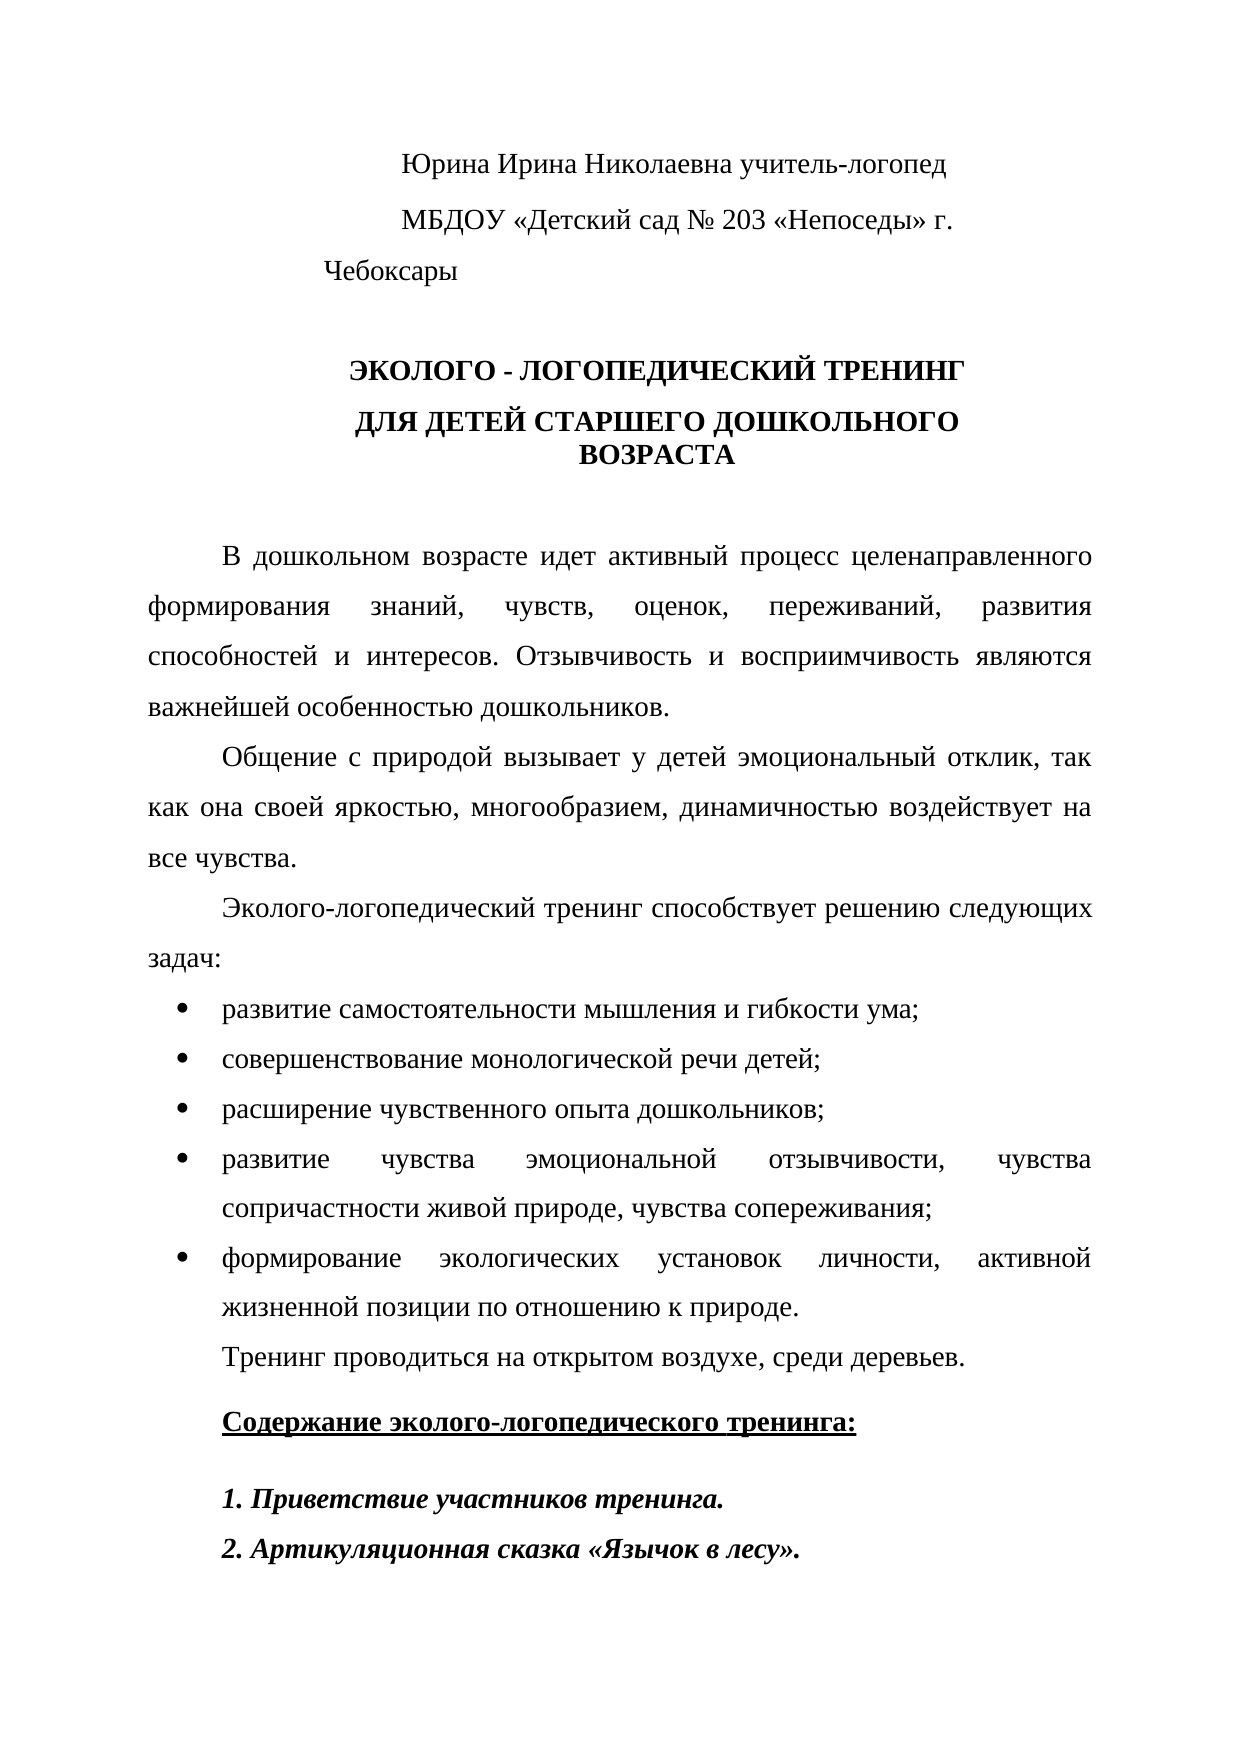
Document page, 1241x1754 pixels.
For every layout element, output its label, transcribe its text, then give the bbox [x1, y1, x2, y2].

list совершенствование монологической речи детей; [177, 1041, 1105, 1075]
subtitle Содержание эколого-логопедического тренинга: [222, 1404, 1105, 1438]
list развитие самостоятельности мышления и гибкости ума; [177, 991, 1105, 1024]
text Общение с природой вызывает у детей эмоциональный отклик, так как она своей яркостью, многообразием, динамичностью воздействует на все чувства. [148, 739, 1093, 873]
text МБДОУ «Детский сад № 203 «Непоседы» г. Чебоксары [324, 202, 1093, 286]
text ДЛЯ ДЕТЕЙ СТАРШЕГО ДОШКОЛЬНОГО ВОЗРАСТА [275, 404, 1039, 471]
text Юрина Ирина Николаевна учитель-логопед [324, 146, 1093, 179]
text Тренинг проводиться на открытом воздухе, среди деревьев. [222, 1339, 1105, 1373]
subtitle ЭКОЛОГО - ЛОГОПЕДИЧЕСКИЙ ТРЕНИНГ [274, 353, 1039, 387]
text В дошкольном возрасте идет активный процесс целенаправленного формирования знаний, чувств, оценок, переживаний, развития способностей и интересов. Отзывчивость и восприимчивость являются важнейшей особенностью дошкольников. [148, 538, 1093, 722]
list развитие чувства эмоциональной отзывчивости, чувства сопричастности живой природе, чувства сопереживания; [177, 1142, 1093, 1224]
list расширение чувственного опыта дошкольников; [177, 1091, 1105, 1125]
text Эколого-логопедический тренинг способствует решению следующих задач: [148, 890, 1093, 974]
list формирование экологических установок личности, активной жизненной позиции по отношению к природе. [177, 1241, 1093, 1323]
list Артикуляционная сказка «Язычок в лесу». [222, 1531, 1105, 1564]
subtitle Приветствие участников тренинга. [222, 1481, 1105, 1514]
